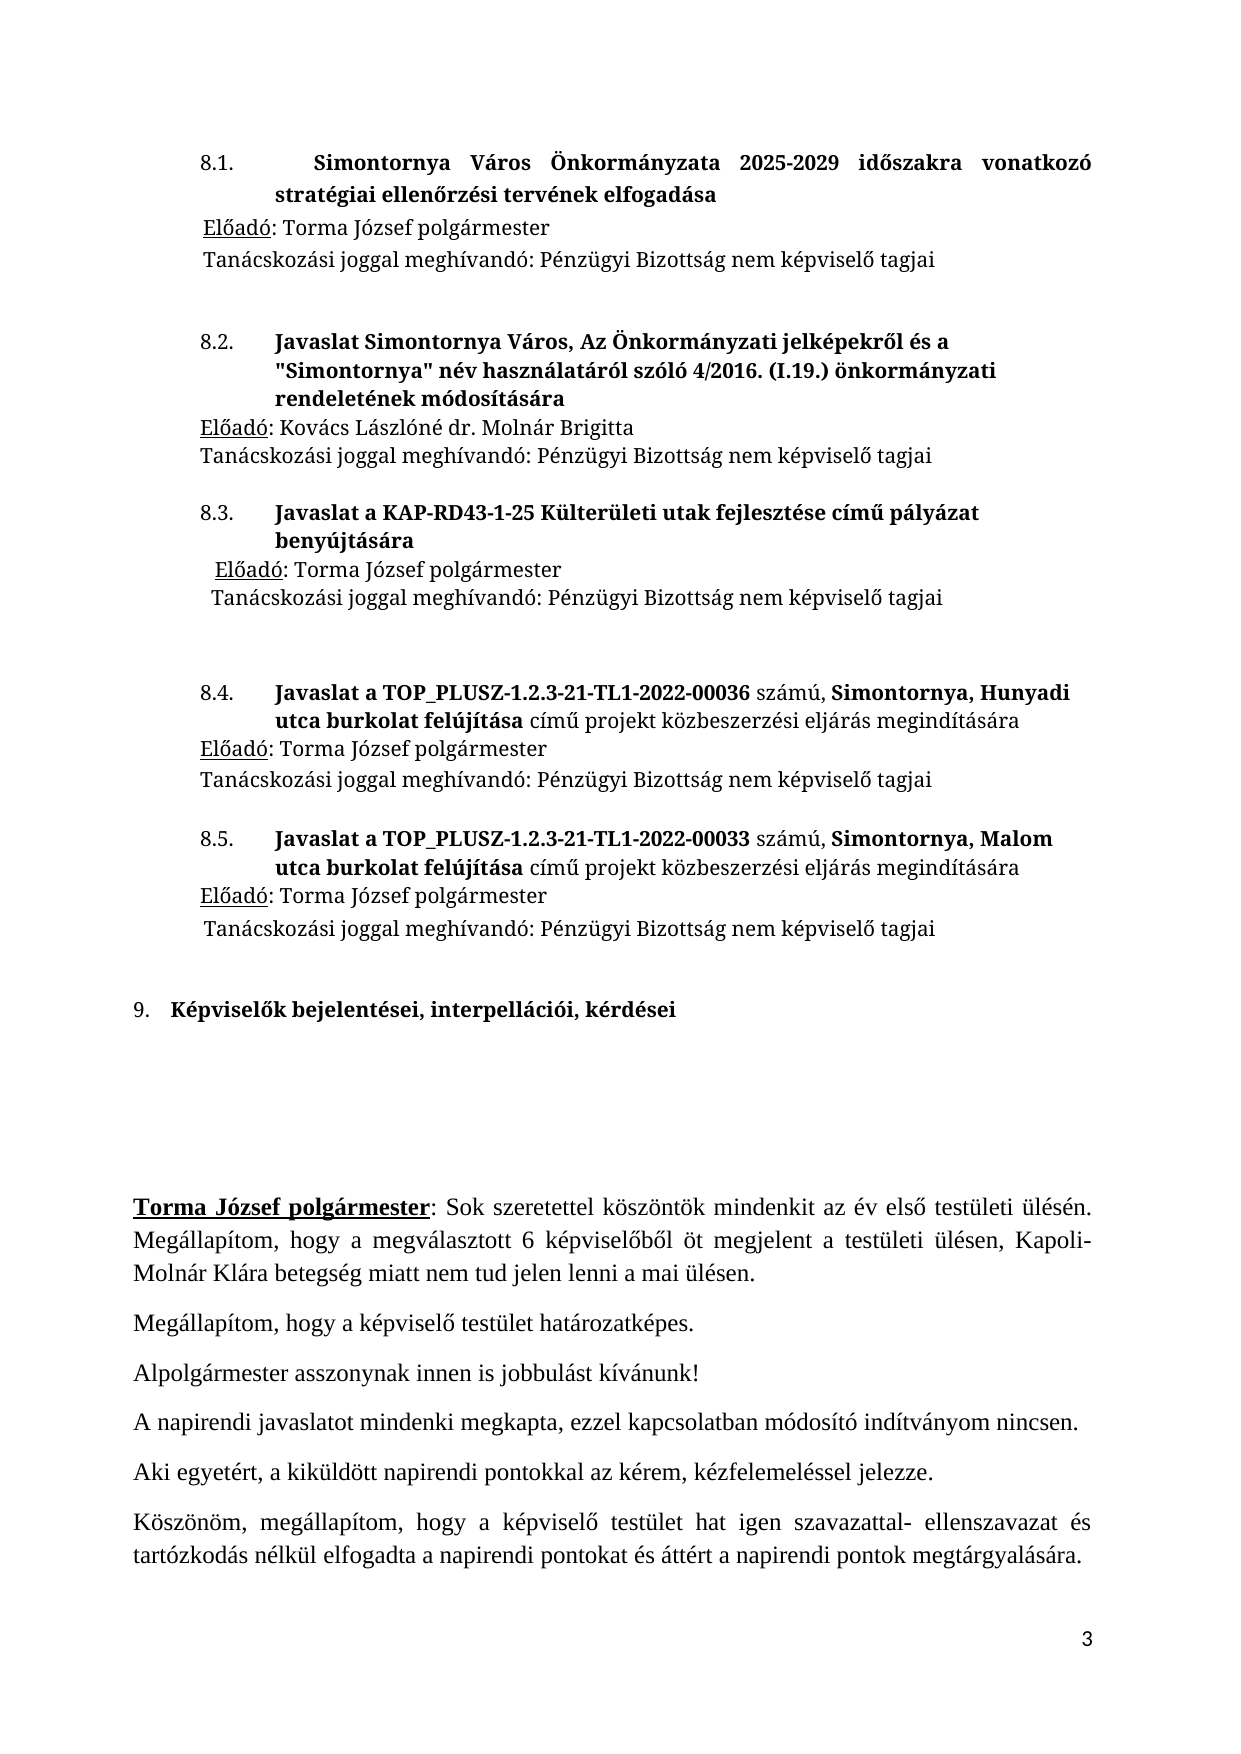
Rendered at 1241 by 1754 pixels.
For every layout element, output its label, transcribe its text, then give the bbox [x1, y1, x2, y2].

text Előadó: Torma József polgármester [214, 555, 1093, 583]
list Javaslat a KAP-RD43-1-25 Külterületi utak fejlesztése című pályázat benyújtására [200, 498, 1093, 555]
list Javaslat Simontornya Város, Az Önkormányzati jelképekről és a "Simontornya" név használatáról szóló 4/2016. (I.19.) önkormányzati rendeletének módosítására [200, 327, 1093, 413]
text A napirendi javaslatot mindenki megkapta, ezzel kapcsolatban módosító indítványom nincsen. [133, 1407, 1093, 1436]
list Képviselők bejelentései, interpellációi, kérdései [133, 995, 1093, 1024]
list Javaslat a TOP_PLUSZ-1.2.3-21-TL1-2022-00036 számú, Simontornya, Hunyadi utca burkolat felújítása című projekt közbeszerzési eljárás megindítására [200, 678, 1093, 734]
text Tanácskozási joggal meghívandó: Pénzügyi Bizottság nem képviselő tagjai [133, 914, 1093, 942]
text Aki egyetért, a kiküldött napirendi pontokkal az kérem, kézfelemeléssel jelezze. [133, 1457, 1093, 1486]
text Előadó: Kovács Lászlóné dr. Molnár Brigitta [200, 413, 1093, 441]
text Tanácskozási joggal meghívandó: Pénzügyi Bizottság nem képviselő tagjai [133, 765, 1093, 793]
text Torma József polgármester: Sok szeretettel köszöntök mindenkit az év első testületi ülésén. Megállapítom, hogy a megválasztott 6 képviselőből öt megjelent a testületi ülésen, Kapoli-Molnár Klára betegség miatt nem tud jelen lenni a mai ülésen. [133, 1192, 1093, 1287]
list Simontornya Város Önkormányzata 2025-2029 időszakra vonatkozó stratégiai ellenőrzési tervének elfogadása [200, 148, 1093, 209]
text Köszönöm, megállapítom, hogy a képviselő testület hat igen szavazattal- ellenszavazat és tartózkodás nélkül elfogadta a napirendi pontokat és áttért a napirendi pontok megtárgyalására. [133, 1507, 1093, 1568]
list Javaslat a TOP_PLUSZ-1.2.3-21-TL1-2022-00033 számú, Simontornya, Malom utca burkolat felújítása című projekt közbeszerzési eljárás megindítására [200, 824, 1093, 881]
text Tanácskozási joggal meghívandó: Pénzügyi Bizottság nem képviselő tagjai [200, 441, 1093, 469]
text Megállapítom, hogy a képviselő testület határozatképes. [133, 1308, 1093, 1337]
text Előadó: Torma József polgármester [200, 881, 1093, 910]
text Tanácskozási joggal meghívandó: Pénzügyi Bizottság nem képviselő tagjai [133, 583, 1093, 612]
text Tanácskozási joggal meghívandó: Pénzügyi Bizottság nem képviselő tagjai [170, 245, 1093, 274]
text Előadó: Torma József polgármester [200, 734, 1093, 763]
text Előadó: Torma József polgármester [170, 213, 1093, 241]
text Alpolgármester asszonynak innen is jobbulást kívánunk! [133, 1358, 1093, 1386]
